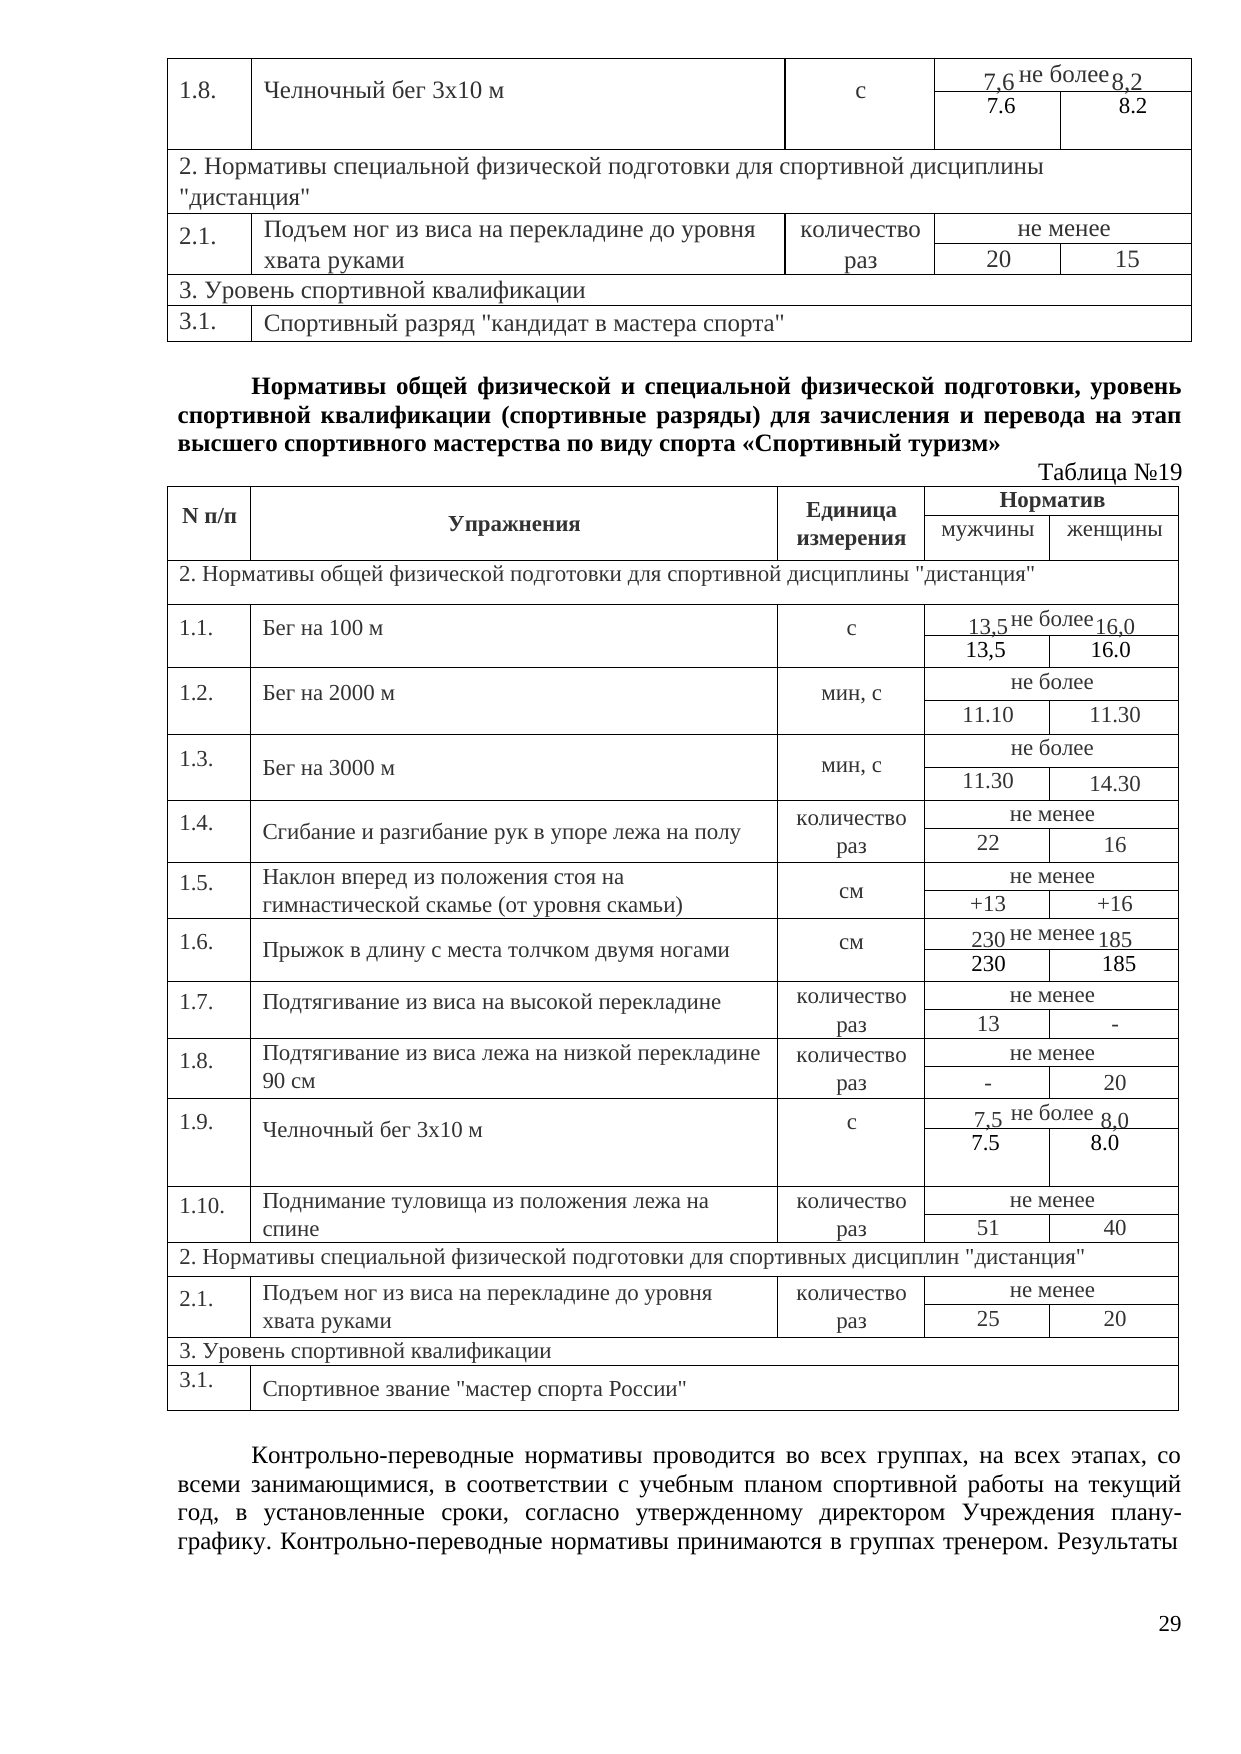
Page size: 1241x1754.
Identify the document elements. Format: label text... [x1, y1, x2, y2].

table_cell количество раз [786, 214, 934, 274]
table_cell 2.1. [168, 214, 251, 274]
table_cell мин, с [778, 668, 924, 733]
table_cell мужчины [925, 516, 1049, 559]
table_cell 2. Нормативы специальной физической подготовки для спортивных дисциплин "дистанция" [168, 1243, 1178, 1276]
table_cell 1.7. [168, 982, 250, 1037]
table_cell Подъем ног из виса на перекладине до уровня хвата руками [252, 214, 784, 274]
table_cell 2.1. [168, 1277, 250, 1337]
table_cell 7.6 [935, 92, 1060, 149]
table_cell +16 [1050, 891, 1178, 918]
table_cell 1.3. [168, 735, 250, 800]
table_header N п/п [168, 487, 250, 559]
table_cell - [1050, 1010, 1178, 1037]
table_cell с [778, 605, 924, 667]
table_cell не более [925, 668, 1178, 700]
table_cell не менее [925, 1039, 1178, 1066]
table_cell Прыжок в длину с места толчком двумя ногами [251, 919, 777, 981]
table_cell 25 [925, 1305, 1049, 1337]
table_cell 3.1. [168, 306, 251, 341]
table_cell 230 [925, 950, 1049, 981]
table_cell 20 [935, 244, 1060, 274]
table_cell 11.30 [925, 768, 1049, 800]
table_cell Наклон вперед из положения стоя на гимнастической скамье (от уровня скамьи) [251, 863, 777, 918]
table_cell 13,5 [925, 636, 1049, 667]
table_cell 3. Уровень спортивной квалификации [168, 275, 1191, 305]
table_cell не более 13,5 16,0 [925, 605, 1178, 635]
table_cell Бег на 100 м [251, 605, 777, 667]
table_header Упражнения [251, 487, 777, 559]
table_cell 13 [925, 1010, 1049, 1037]
table_cell 20 [1050, 1067, 1178, 1098]
table_cell не более [925, 735, 1178, 767]
table_cell количество раз [778, 801, 924, 862]
table_cell не менее 230 185 [925, 919, 1178, 948]
table_cell женщины [1050, 516, 1178, 559]
table_cell 1.9. [168, 1099, 250, 1186]
text Контрольно-переводные нормативы проводится во всех группах, на всех этапах, со всеми занимающимися, в соответствии с учебным планом спортивной работы на текущий год, в установленные сроки, согласно утвержденному директором Учреждения плану- графику. Контрольно-переводные нормативы принимаются в группах тренером. Результаты [177, 1440, 1182, 1555]
table_cell Челночный бег 3x10 м [251, 1099, 777, 1186]
table_cell 1.1. [168, 605, 250, 667]
table_cell не более 7,5 8,0 [925, 1099, 1178, 1128]
table_cell количество раз [778, 982, 924, 1037]
table_cell +13 [925, 891, 1049, 918]
table_cell Сгибание и разгибание рук в упоре лежа на полу [251, 801, 777, 862]
table_cell 11.30 [1050, 701, 1178, 733]
table_cell Спортивное звание "мастер спорта России" [251, 1366, 1178, 1410]
table_header не более 7,6 8,2 [935, 59, 1191, 91]
table_cell Подъем ног из виса на перекладине до уровня хвата руками [251, 1277, 777, 1337]
table_cell количество раз [778, 1039, 924, 1098]
table_cell не менее [925, 1277, 1178, 1304]
table_cell Поднимание туловища из положения лежа на спине [251, 1187, 777, 1242]
table_cell не менее [925, 863, 1178, 890]
table_cell не менее [935, 214, 1191, 243]
table_cell мин, с [778, 735, 924, 800]
table_cell 1.4. [168, 801, 250, 862]
table_cell не менее [925, 1187, 1178, 1214]
table_cell - [925, 1067, 1049, 1098]
table_cell 1.8. [168, 1039, 250, 1098]
table_cell 15 [1061, 244, 1191, 274]
table_cell Подтягивание из виса на высокой перекладине [251, 982, 777, 1037]
table_header Челночный бег 3x10 м [252, 59, 784, 149]
table_cell 14.30 [1050, 768, 1178, 800]
table_cell 22 [925, 829, 1049, 862]
table_header Единица измерения [778, 487, 924, 559]
table_cell 16 [1050, 829, 1178, 862]
table_cell 8.2 [1061, 92, 1191, 149]
table_header 1.8. [168, 59, 251, 149]
table_cell Подтягивание из виса лежа на низкой перекладине 90 см [251, 1039, 777, 1098]
table_cell Бег на 2000 м [251, 668, 777, 733]
table_header с [786, 59, 934, 149]
table_cell 2. Нормативы общей физической подготовки для спортивной дисциплины "дистанция" [168, 561, 1178, 604]
table_cell 16.0 [1050, 636, 1178, 667]
table_cell не менее [925, 982, 1178, 1009]
table_cell 1.10. [168, 1187, 250, 1242]
table_cell количество раз [778, 1187, 924, 1242]
table_cell 185 [1050, 950, 1178, 981]
table_cell количество раз [778, 1277, 924, 1337]
table_cell 2. Нормативы специальной физической подготовки для спортивной дисциплины "дистанция" [168, 150, 1191, 213]
table_cell Бег на 3000 м [251, 735, 777, 800]
table_cell 3. Уровень спортивной квалификации [168, 1338, 1178, 1365]
table_cell с [778, 1099, 924, 1186]
table_cell см [778, 863, 924, 918]
table_cell Спортивный разряд "кандидат в мастера спорта" [252, 306, 1191, 341]
text Таблица №19 [177, 457, 1182, 486]
table_cell 7.5 [925, 1129, 1049, 1186]
table_cell см [778, 919, 924, 981]
table_cell 40 [1050, 1215, 1178, 1242]
table_header Норматив [925, 487, 1178, 514]
table_cell не менее [925, 801, 1178, 828]
table_cell 3.1. [168, 1366, 250, 1410]
table_cell 11.10 [925, 701, 1049, 733]
table_cell 1.2. [168, 668, 250, 733]
subtitle Нормативы общей физической и специальной физической подготовки, уровень спортивной квалификации (спортивные разряды) для зачисления и перевода на этап высшего спортивного мастерства по виду спорта «Спортивный туризм» [177, 371, 1182, 457]
table_cell 1.6. [168, 919, 250, 981]
table_cell 8.0 [1050, 1129, 1178, 1186]
table_cell 1.5. [168, 863, 250, 918]
table_cell 51 [925, 1215, 1049, 1242]
table_cell 20 [1050, 1305, 1178, 1337]
